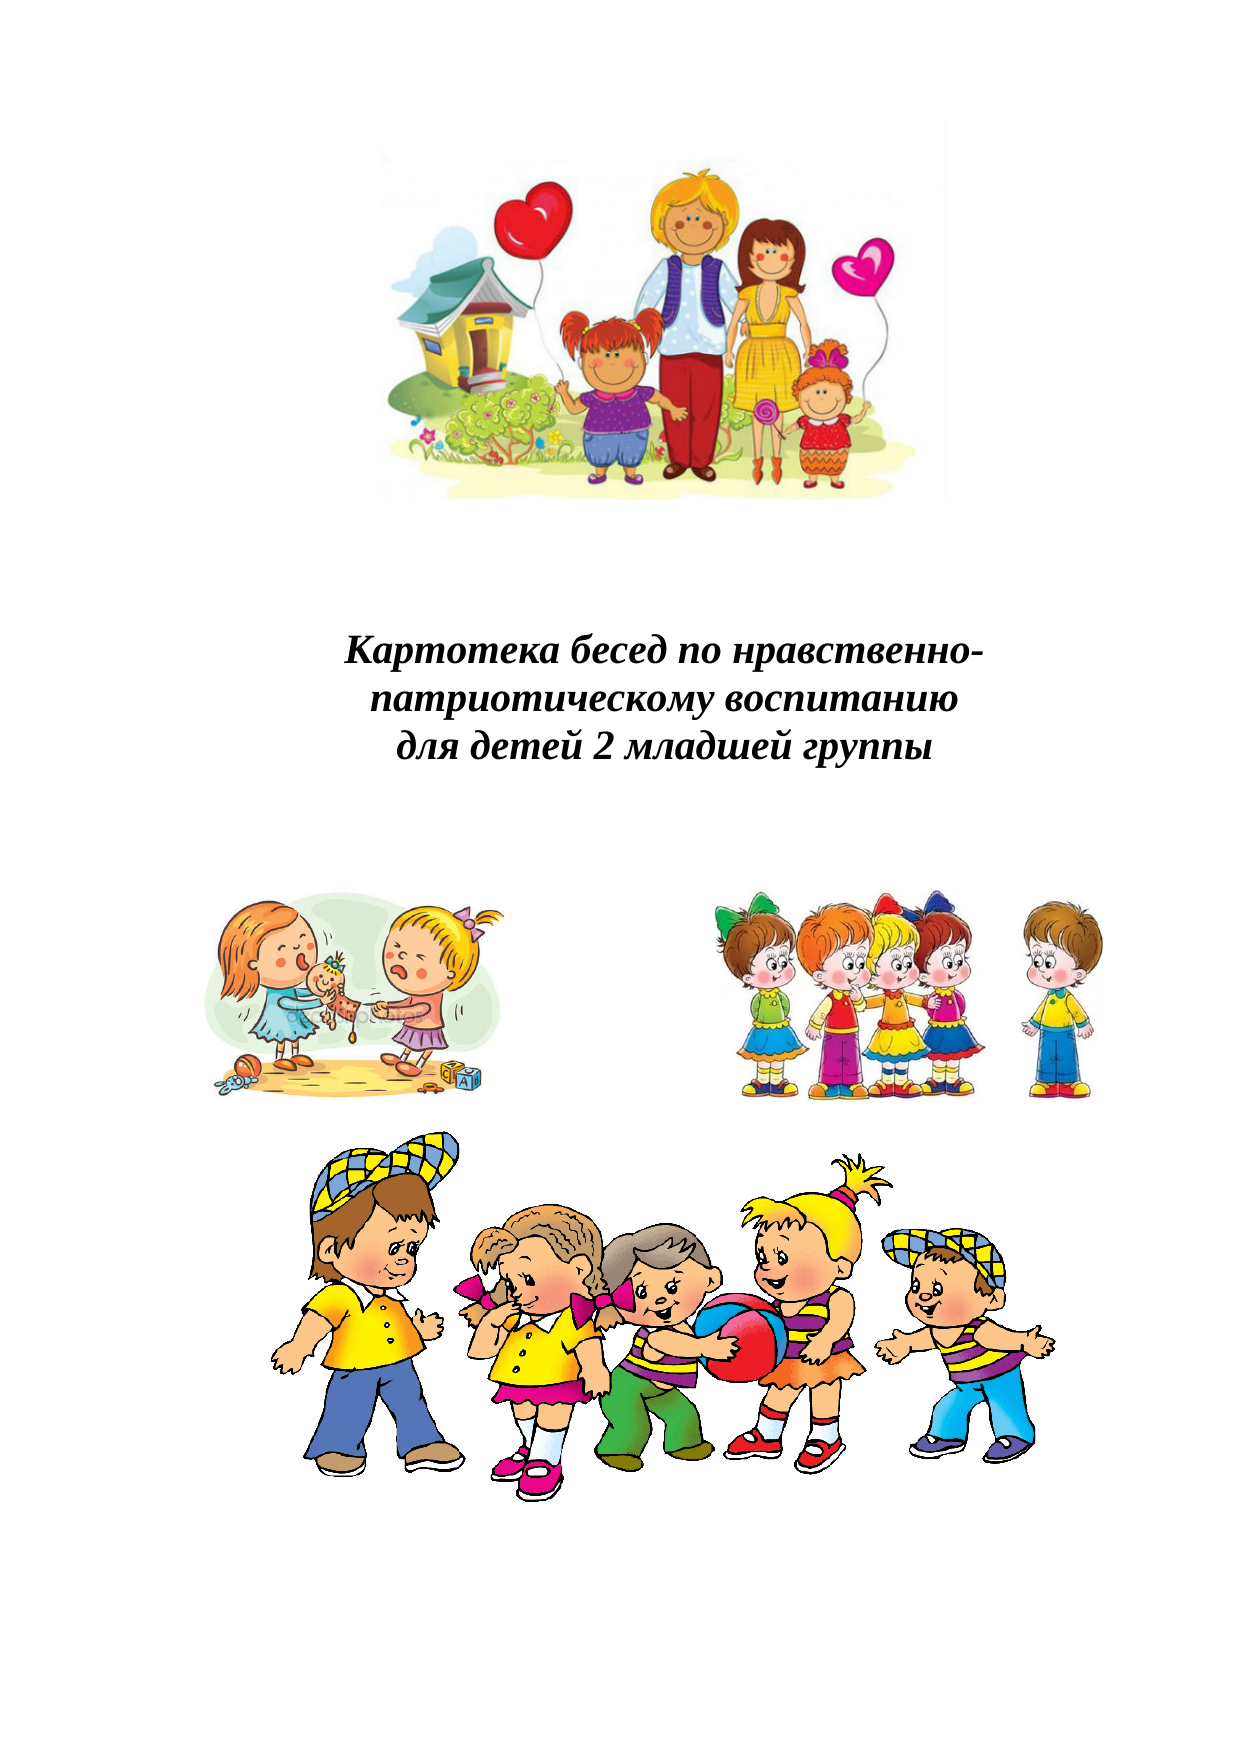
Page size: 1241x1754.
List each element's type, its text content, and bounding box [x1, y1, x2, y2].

picture [380, 118, 949, 500]
text для детей 2 младшей группы [177, 721, 1152, 769]
picture [197, 887, 511, 1102]
picture [262, 1127, 1067, 1507]
picture [713, 889, 1104, 1102]
text Картотека бесед по нравственно-патриотическому воспитанию [177, 625, 1152, 721]
